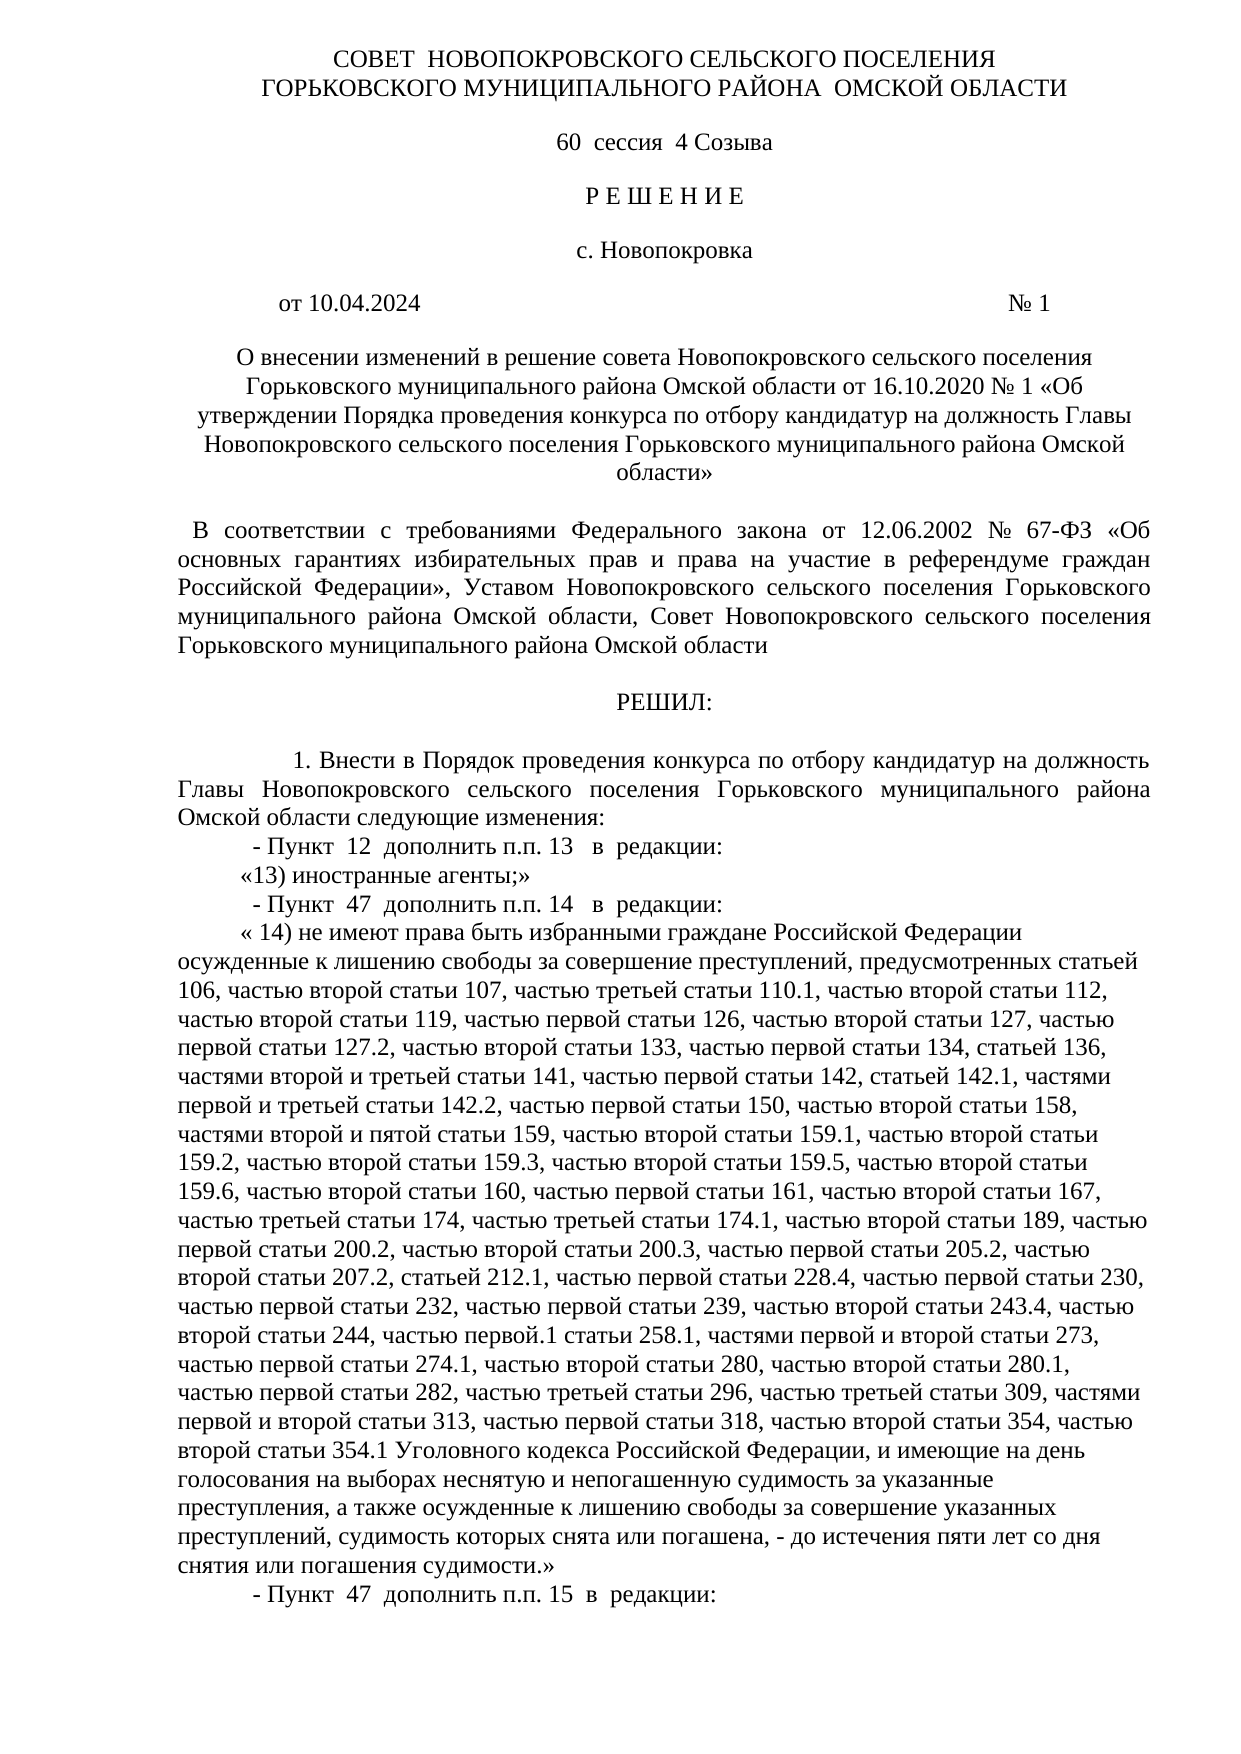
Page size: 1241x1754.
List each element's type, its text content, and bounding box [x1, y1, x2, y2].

text Р Е Ш Е Н И Е [177, 181, 1152, 209]
text с. Новопокровка [177, 235, 1152, 263]
text О внесении изменений в решение совета Новопокровского сельского поселения Горьковского муниципального района Омской области от 16.10.2020 № 1 «Об утверждении Порядка проведения конкурса по отбору кандидатур на должность Главы Новопокровского сельского поселения Горьковского муниципального района Омской области» [177, 342, 1152, 486]
text ГОРЬКОВСКОГО МУНИЦИПАЛЬНОГО РАЙОНА ОМСКОЙ ОБЛАСТИ [177, 73, 1152, 102]
text - Пункт 12 дополнить п.п. 13 в редакции: [177, 831, 1152, 860]
text 60 сессия 4 Созыва [177, 127, 1152, 156]
text - Пункт 47 дополнить п.п. 14 в редакции: [177, 889, 1152, 917]
text В соответствии с требованиями Федерального закона от 12.06.2002 № 67-ФЗ «Об основных гарантиях избирательных прав и права на участие в референдуме граждан Российской Федерации», Уставом Новопокровского сельского поселения Горьковского муниципального района Омской области, Совет Новопокровского сельского поселения Горьковского муниципального района Омской области [177, 515, 1152, 659]
text от 10.04.2024 № 1 [177, 288, 1152, 317]
text 1. Внести в Порядок проведения конкурса по отбору кандидатур на должность Главы Новопокровского сельского поселения Горьковского муниципального района Омской области следующие изменения: [177, 745, 1152, 831]
text «13) иностранные агенты;» [177, 860, 1152, 889]
text « 14) не имеют права быть избранными граждане Российской Федерации осужденные к лишению свободы за совершение преступлений, предусмотренных статьей 106, частью второй статьи 107, частью третьей статьи 110.1, частью второй статьи 112, частью второй статьи 119, частью первой статьи 126, частью второй статьи 127, частью первой статьи 127.2, частью второй статьи 133, частью первой статьи 134, статьей 136, частями второй и третьей статьи 141, частью первой статьи 142, статьей 142.1, частями первой и третьей статьи 142.2, частью первой статьи 150, частью второй статьи 158, частями второй и пятой статьи 159, частью второй статьи 159.1, частью второй статьи 159.2, частью второй статьи 159.3, частью второй статьи 159.5, частью второй статьи 159.6, частью второй статьи 160, частью первой статьи 161, частью второй статьи 167, частью третьей статьи 174, частью третьей статьи 174.1, частью второй статьи 189, частью первой статьи 200.2, частью второй статьи 200.3, частью первой статьи 205.2, частью второй статьи 207.2, статьей 212.1, частью первой статьи 228.4, частью первой статьи 230, частью первой статьи 232, частью первой статьи 239, частью второй статьи 243.4, частью второй статьи 244, частью первой.1 статьи 258.1, частями первой и второй статьи 273, частью первой статьи 274.1, частью второй статьи 280, частью второй статьи 280.1, частью первой статьи 282, частью третьей статьи 296, частью третьей статьи 309, частями первой и второй статьи 313, частью первой статьи 318, частью второй статьи 354, частью второй статьи 354.1 Уголовного кодекса Российской Федерации, и имеющие на день голосования на выборах неснятую и непогашенную судимость за указанные преступления, а также осужденные к лишению свободы за совершение указанных преступлений, судимость которых снята или погашена, - до истечения пяти лет со дня снятия или погашения судимости.» [177, 917, 1152, 1579]
text СОВЕТ НОВОПОКРОВСКОГО СЕЛЬСКОГО ПОСЕЛЕНИЯ [177, 44, 1152, 73]
text РЕШИЛ: [177, 687, 1152, 716]
text - Пункт 47 дополнить п.п. 15 в редакции: [177, 1579, 1152, 1607]
